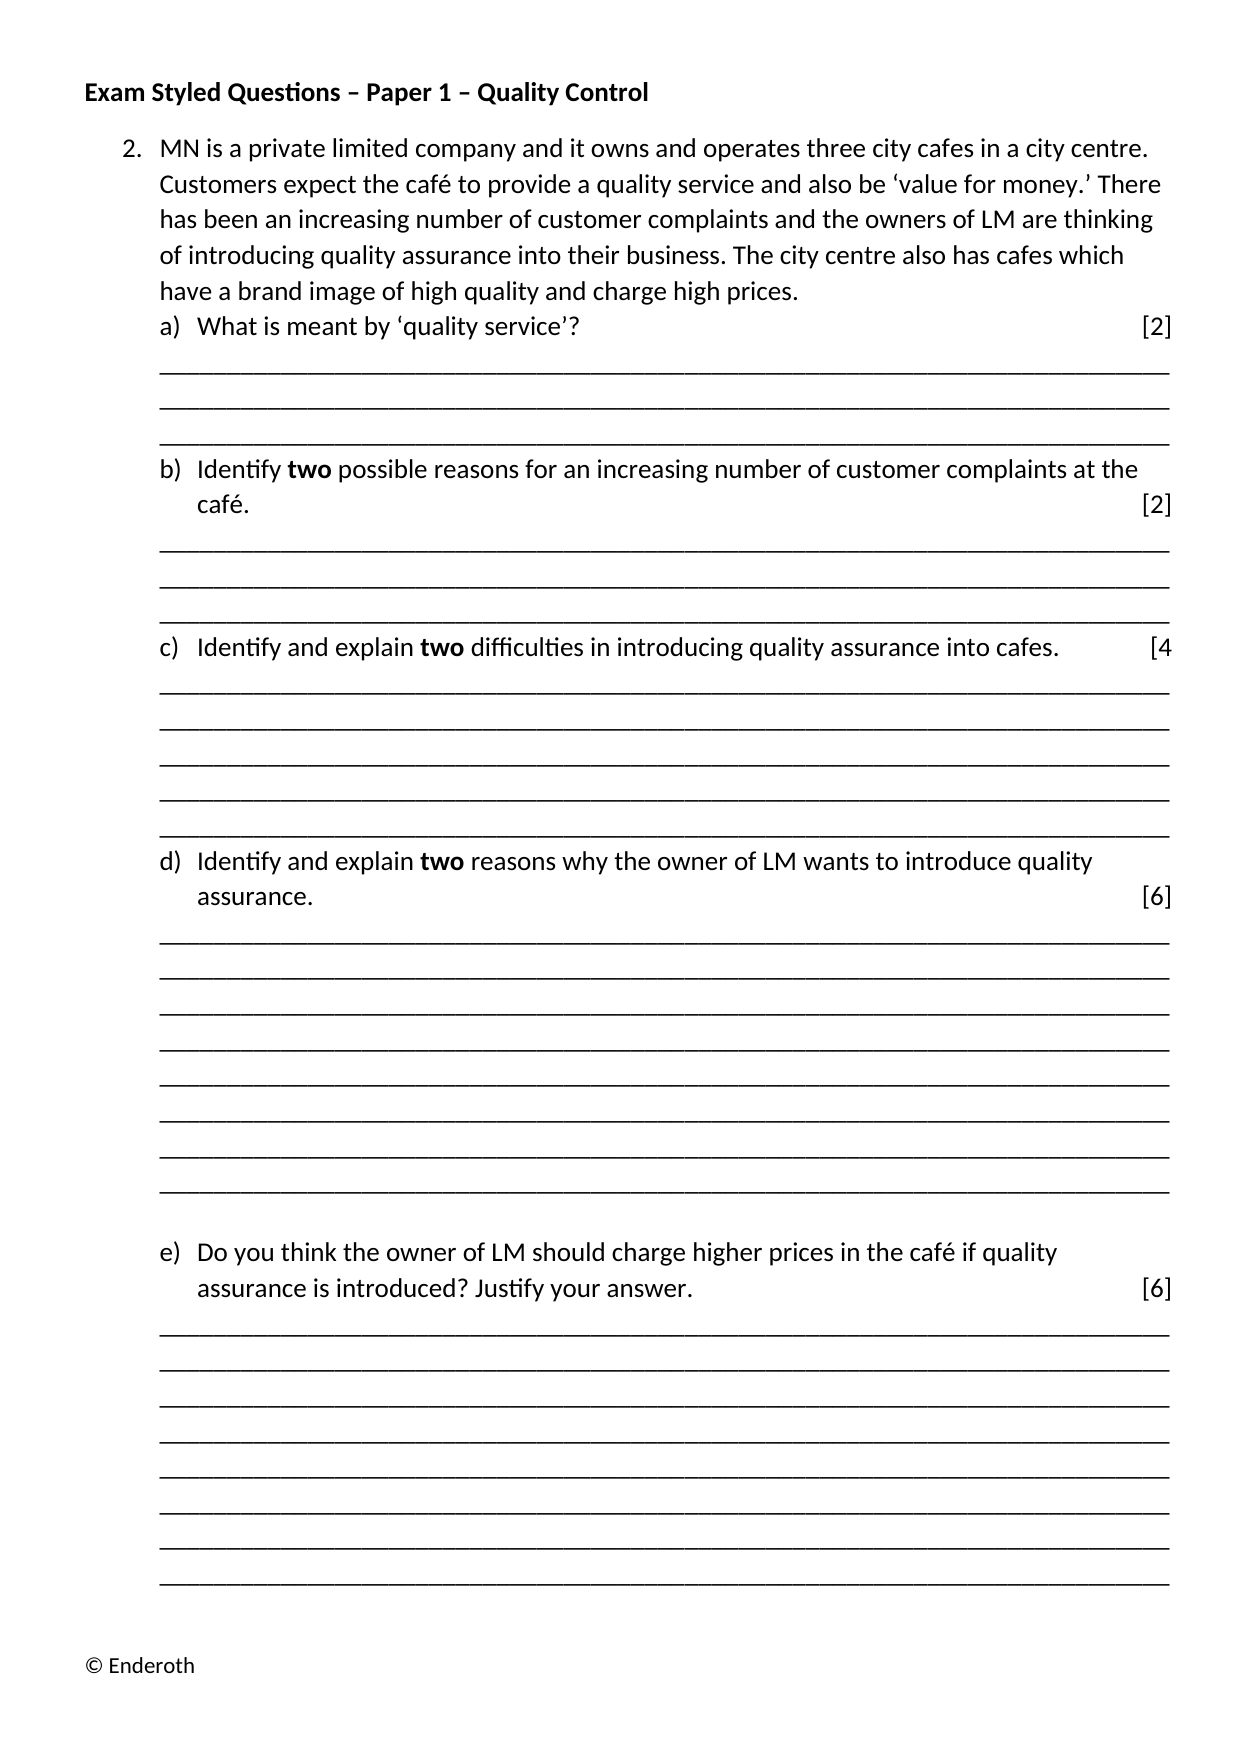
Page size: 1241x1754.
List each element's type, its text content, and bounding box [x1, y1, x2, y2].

list _________________________________________________________________________________________________________________________________________________________________________________________________________________________________ [159, 523, 1172, 627]
list MN is a private limited company and it owns and operates three city cafes in a city centre. Customers expect the café to provide a quality service and also be ‘value for money.’ There has been an increasing number of customer complaints and the owners of LM are thinking of introducing quality assurance into their business. The city centre also has cafes which have a brand image of high quality and charge high prices. [122, 131, 1172, 307]
list What is meant by ‘quality service’? [2] [159, 309, 1172, 342]
list Identify two possible reasons for an increasing number of customer complaints at the café. [2] [159, 452, 1172, 521]
list Identify and explain two difficulties in introducing quality assurance into cafes. [4 [159, 630, 1172, 663]
list Identify and explain two reasons why the owner of LM wants to introduce quality assurance. [6] [159, 844, 1172, 912]
text ________________________________________________________________________________________________________________________________________________________________________________________________________________________________________________________________________________________________________________________________________________________________________________________________________________________________________________________________________________________________________________________________________________________________________________________________________________________ [159, 1307, 1172, 1589]
text ___________________________________________________________________________ [159, 1164, 1172, 1197]
text _____________________________________________________________________________________________________________________________________________________________________________________________________________________________________________________________________________________________________________________________________________________________________________________________________________________________________________________________________________________________________________________________________________ [159, 915, 1172, 1162]
text _______________________________________________________________________________________________________________________________________________________________________________________________________________________________________________________________________________________________________________________________________________________________________________________ [159, 666, 1172, 841]
list Do you think the owner of LM should charge higher prices in the café if quality assurance is introduced? Justify your answer. [6] [159, 1236, 1172, 1304]
